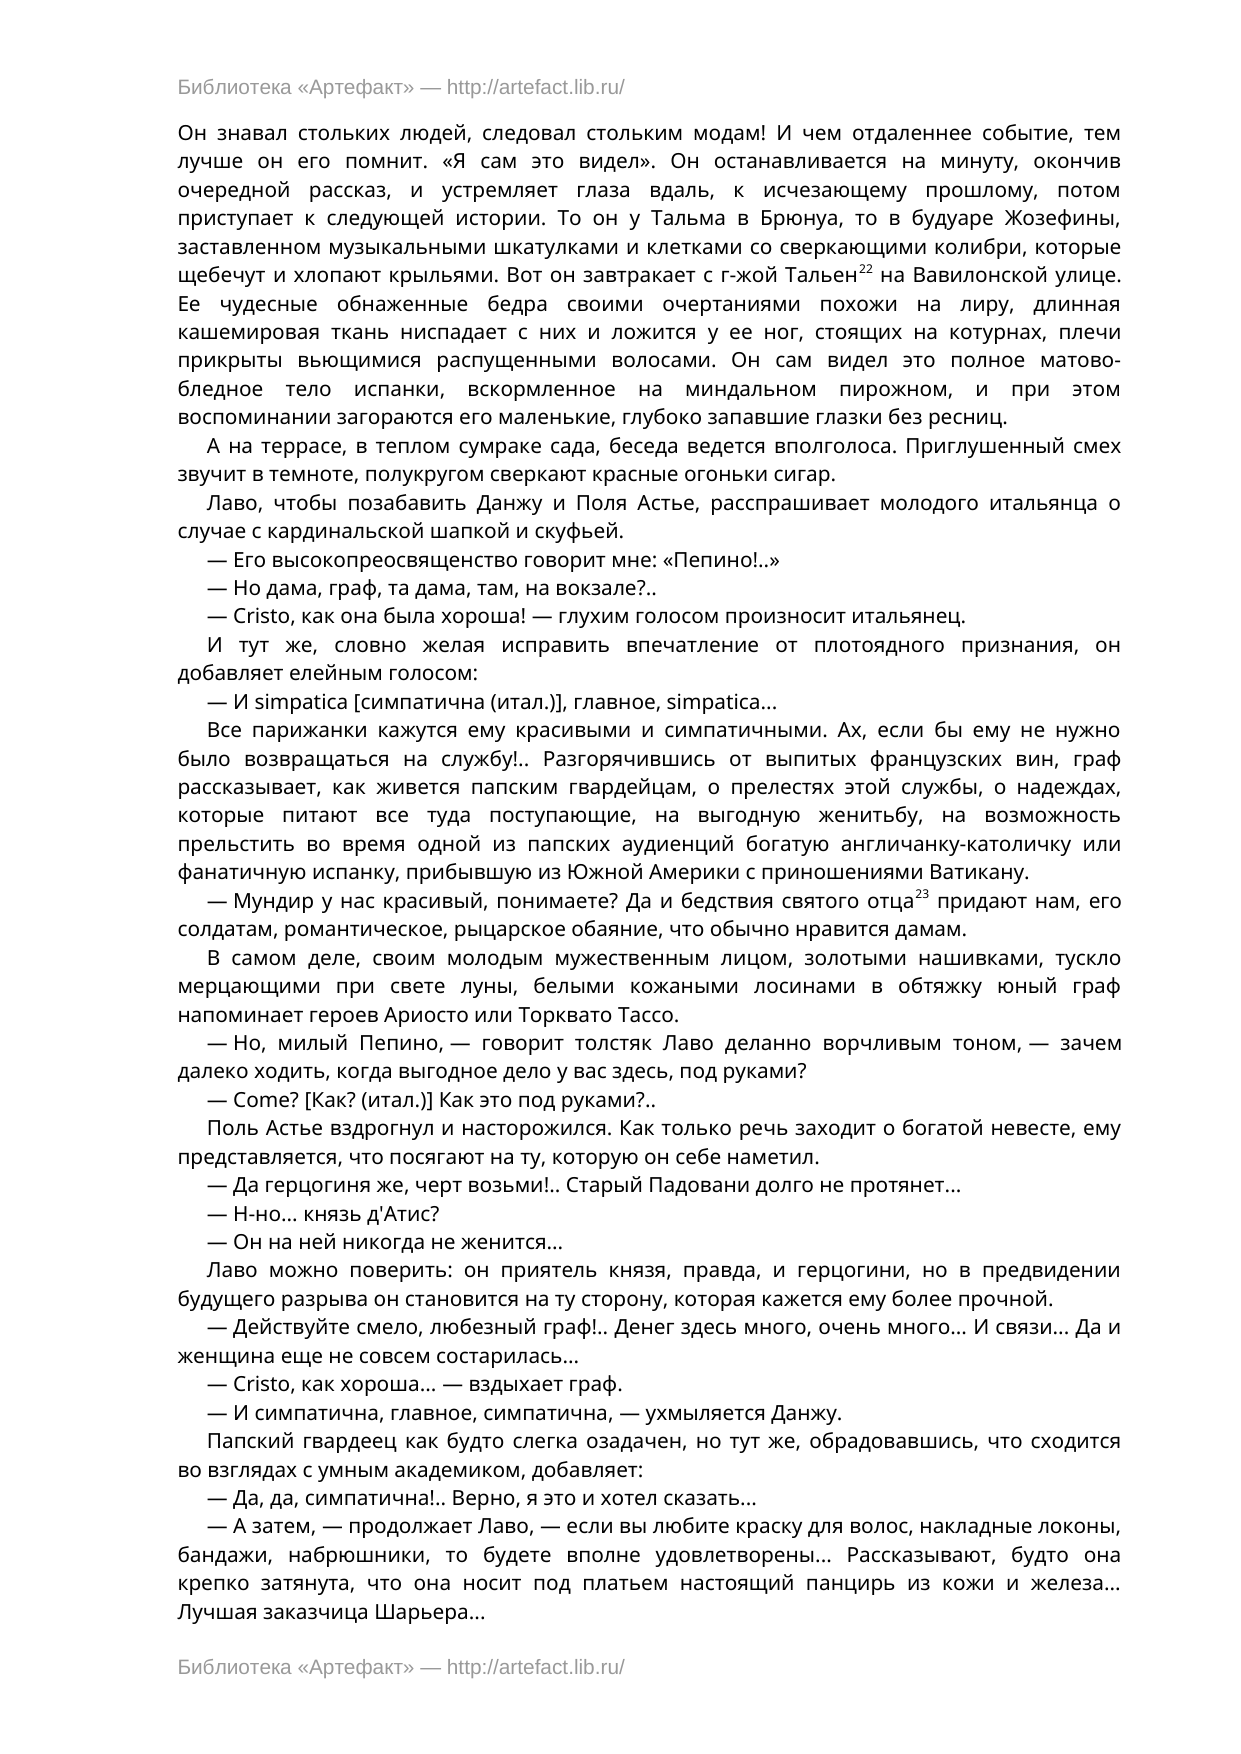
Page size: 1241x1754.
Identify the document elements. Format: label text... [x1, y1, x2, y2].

text — Да герцогиня же, черт возьми!.. Старый Падовани долго не протянет... [177, 1170, 1122, 1199]
text — Come? [Как? (итал.)] Как это под руками?.. [177, 1085, 1122, 1113]
text Лаво можно поверить: он приятель князя, правда, и герцогини, но в предвидении будущего разрыва он становится на ту сторону, которая кажется ему более прочной. [177, 1256, 1122, 1312]
text — Н-но... князь д'Атис? [177, 1199, 1122, 1227]
text — Действуйте смело, любезный граф!.. Денег здесь много, очень много... И связи... Да и женщина еще не совсем состарилась... [177, 1312, 1122, 1369]
text — Да, да, симпатична!.. Верно, я это и хотел сказать... [177, 1483, 1122, 1512]
text И тут же, словно желая исправить впечатление от плотоядного признания, он добавляет елейным голосом: [177, 630, 1122, 687]
text — Cristo, как она была хороша! — глухим голосом произносит итальянец. [177, 602, 1122, 630]
text А на террасе, в теплом сумраке сада, беседа ведется вполголоса. Приглушенный смех звучит в темноте, полукругом сверкают красные огоньки сигар. [177, 431, 1122, 488]
text — А затем, — продолжает Лаво, — если вы любите краску для волос, накладные локоны, бандажи, набрюшники, то будете вполне удовлетворены... Рассказывают, будто она крепко затянута, что она носит под платьем настоящий панцирь из кожи и железа... Лучшая заказчица Шарьера... [177, 1512, 1122, 1625]
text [177, 118, 1122, 431]
text Все парижанки кажутся ему красивыми и симпатичными. Ах, если бы ему не нужно было возвращаться на службу!.. Разгорячившись от выпитых французских вин, граф рассказывает, как живется папским гвардейцам, о прелестях этой службы, о надеждах, которые питают все туда поступающие, на выгодную женитьбу, на возможность прельстить во время одной из папских аудиенций богатую англичанку-католичку или фанатичную испанку, прибывшую из Южной Америки с приношениями Ватикану. [177, 715, 1122, 886]
text — И simpatica [симпатична (итал.)], главное, simpatica... [177, 687, 1122, 715]
text — Но, милый Пепино, — говорит толстяк Лаво деланно ворчливым тоном, — зачем далеко ходить, когда выгодное дело у вас здесь, под руками? [177, 1028, 1122, 1085]
text Лаво, чтобы позабавить Данжу и Поля Астье, расспрашивает молодого итальянца о случае с кардинальской шапкой и скуфьей. [177, 488, 1122, 545]
text Поль Астье вздрогнул и насторожился. Как только речь заходит о богатой невесте, ему представляется, что посягают на ту, которую он себе наметил. [177, 1113, 1122, 1170]
text — Но дама, граф, та дама, там, на вокзале?.. [177, 573, 1122, 602]
text В самом деле, своим молодым мужественным лицом, золотыми нашивками, тускло мерцающими при свете луны, белыми кожаными лосинами в обтяжку юный граф напоминает героев Ариосто или Торквато Тассо. [177, 943, 1122, 1028]
text — И симпатична, главное, симпатична, — ухмыляется Данжу. [177, 1398, 1122, 1426]
text — Мундир у нас красивый, понимаете? Да и бедствия святого отца23 придают нам, его солдатам, романтическое, рыцарское обаяние, что обычно нравится дамам. [177, 886, 1122, 943]
text — Его высокопреосвященство говорит мне: «Пепино!..» [177, 545, 1122, 573]
text — Он на ней никогда не женится... [177, 1227, 1122, 1256]
text — Cristo, как хороша... — вздыхает граф. [177, 1369, 1122, 1398]
text Папский гвардеец как будто слегка озадачен, но тут же, обрадовавшись, что сходится во взглядах с умным академиком, добавляет: [177, 1426, 1122, 1483]
